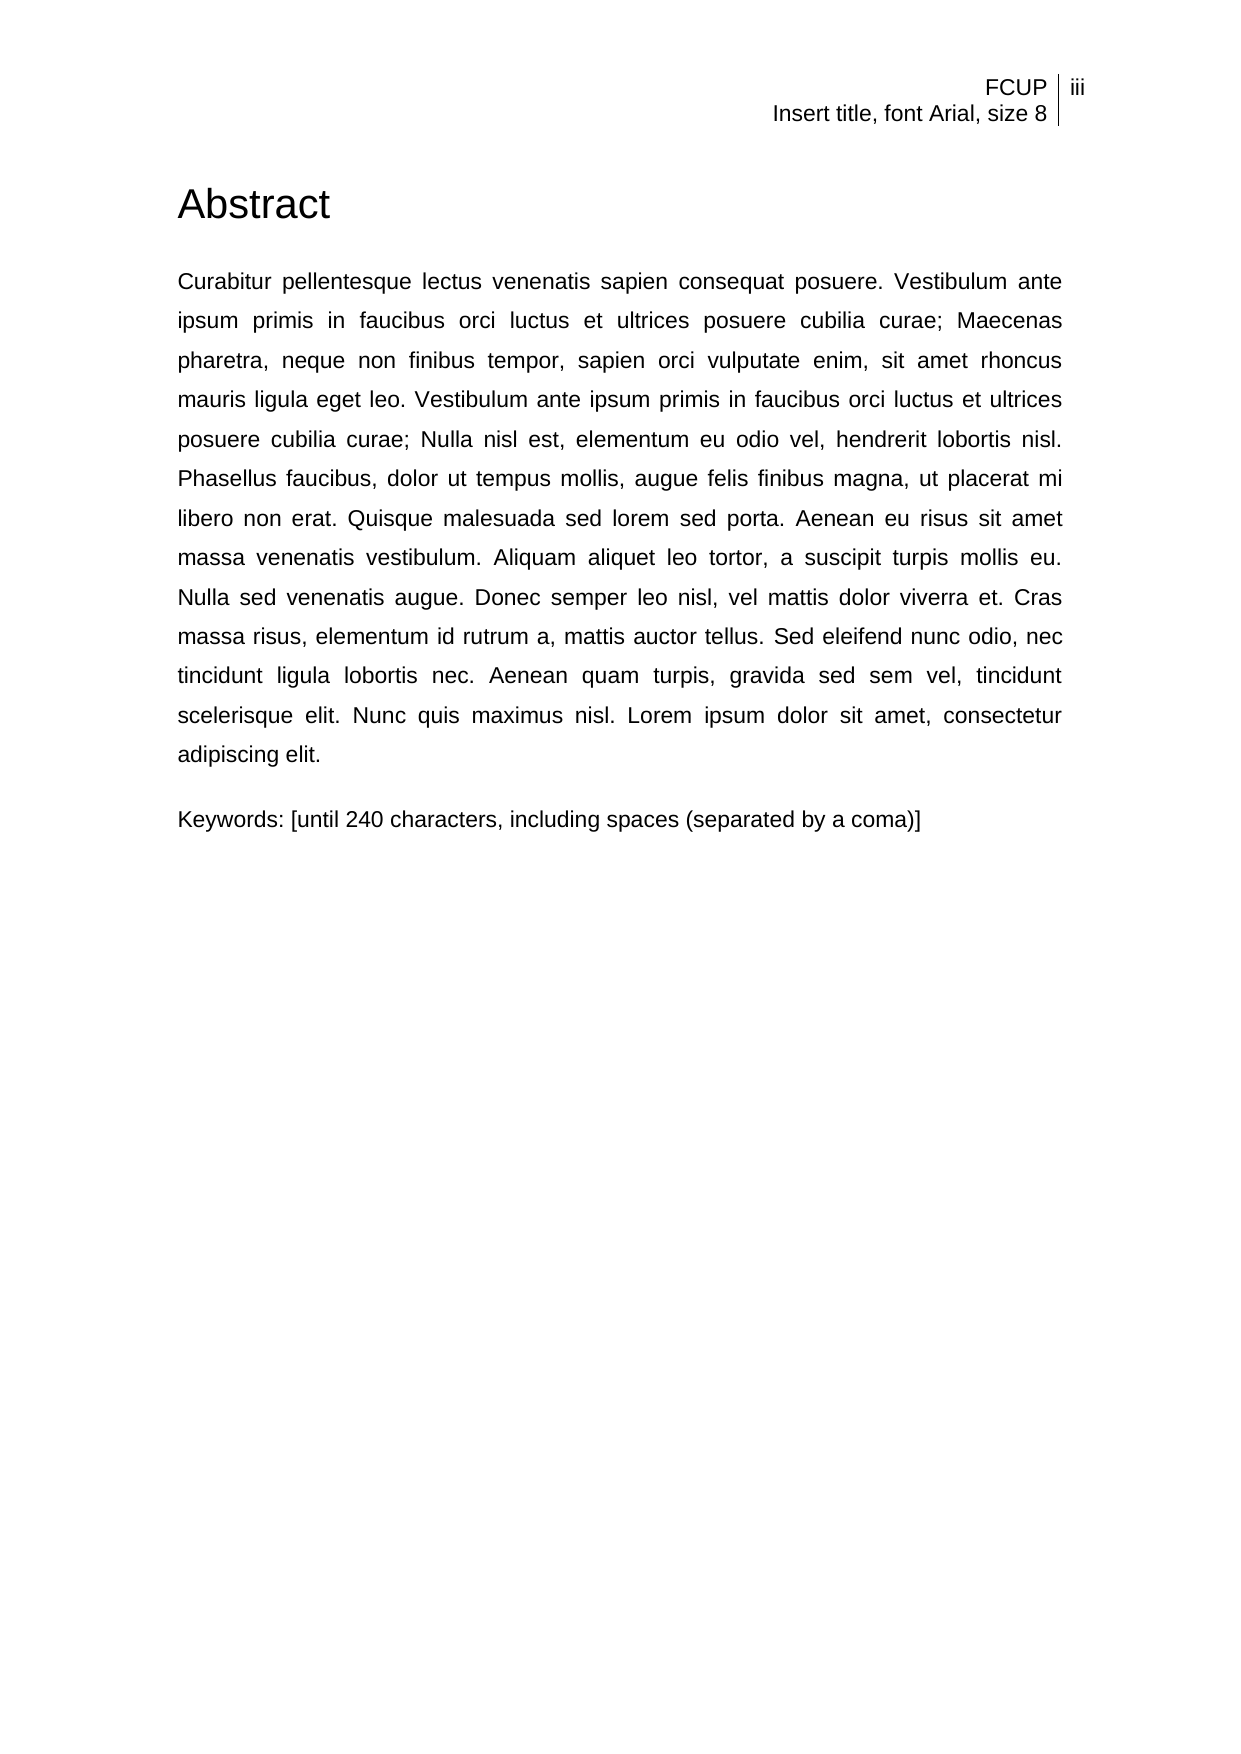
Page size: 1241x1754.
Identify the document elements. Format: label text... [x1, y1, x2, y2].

text Curabitur pellentesque lectus venenatis sapien consequat posuere. Vestibulum ante ipsum primis in faucibus orci luctus et ultrices posuere cubilia curae; Maecenas pharetra, neque non finibus tempor, sapien orci vulputate enim, sit amet rhoncus mauris ligula eget leo. Vestibulum ante ipsum primis in faucibus orci luctus et ultrices posuere cubilia curae; Nulla nisl est, elementum eu odio vel, hendrerit lobortis nisl. Phasellus faucibus, dolor ut tempus mollis, augue felis finibus magna, ut placerat mi libero non erat. Quisque malesuada sed lorem sed porta. Aenean eu risus sit amet massa venenatis vestibulum. Aliquam aliquet leo tortor, a suscipit turpis mollis eu. Nulla sed venenatis augue. Donec semper leo nisl, vel mattis dolor viverra et. Cras massa risus, elementum id rutrum a, mattis auctor tellus. Sed eleifend nunc odio, nec tincidunt ligula lobortis nec. Aenean quam turpis, gravida sed sem vel, tincidunt scelerisque elit. Nunc quis maximus nisl. Lorem ipsum dolor sit amet, consectetur adipiscing elit. [177, 268, 1063, 768]
text Keywords: [until 240 characters, including spaces (separated by a coma)] [177, 806, 1063, 832]
text Abstract [177, 179, 1063, 227]
